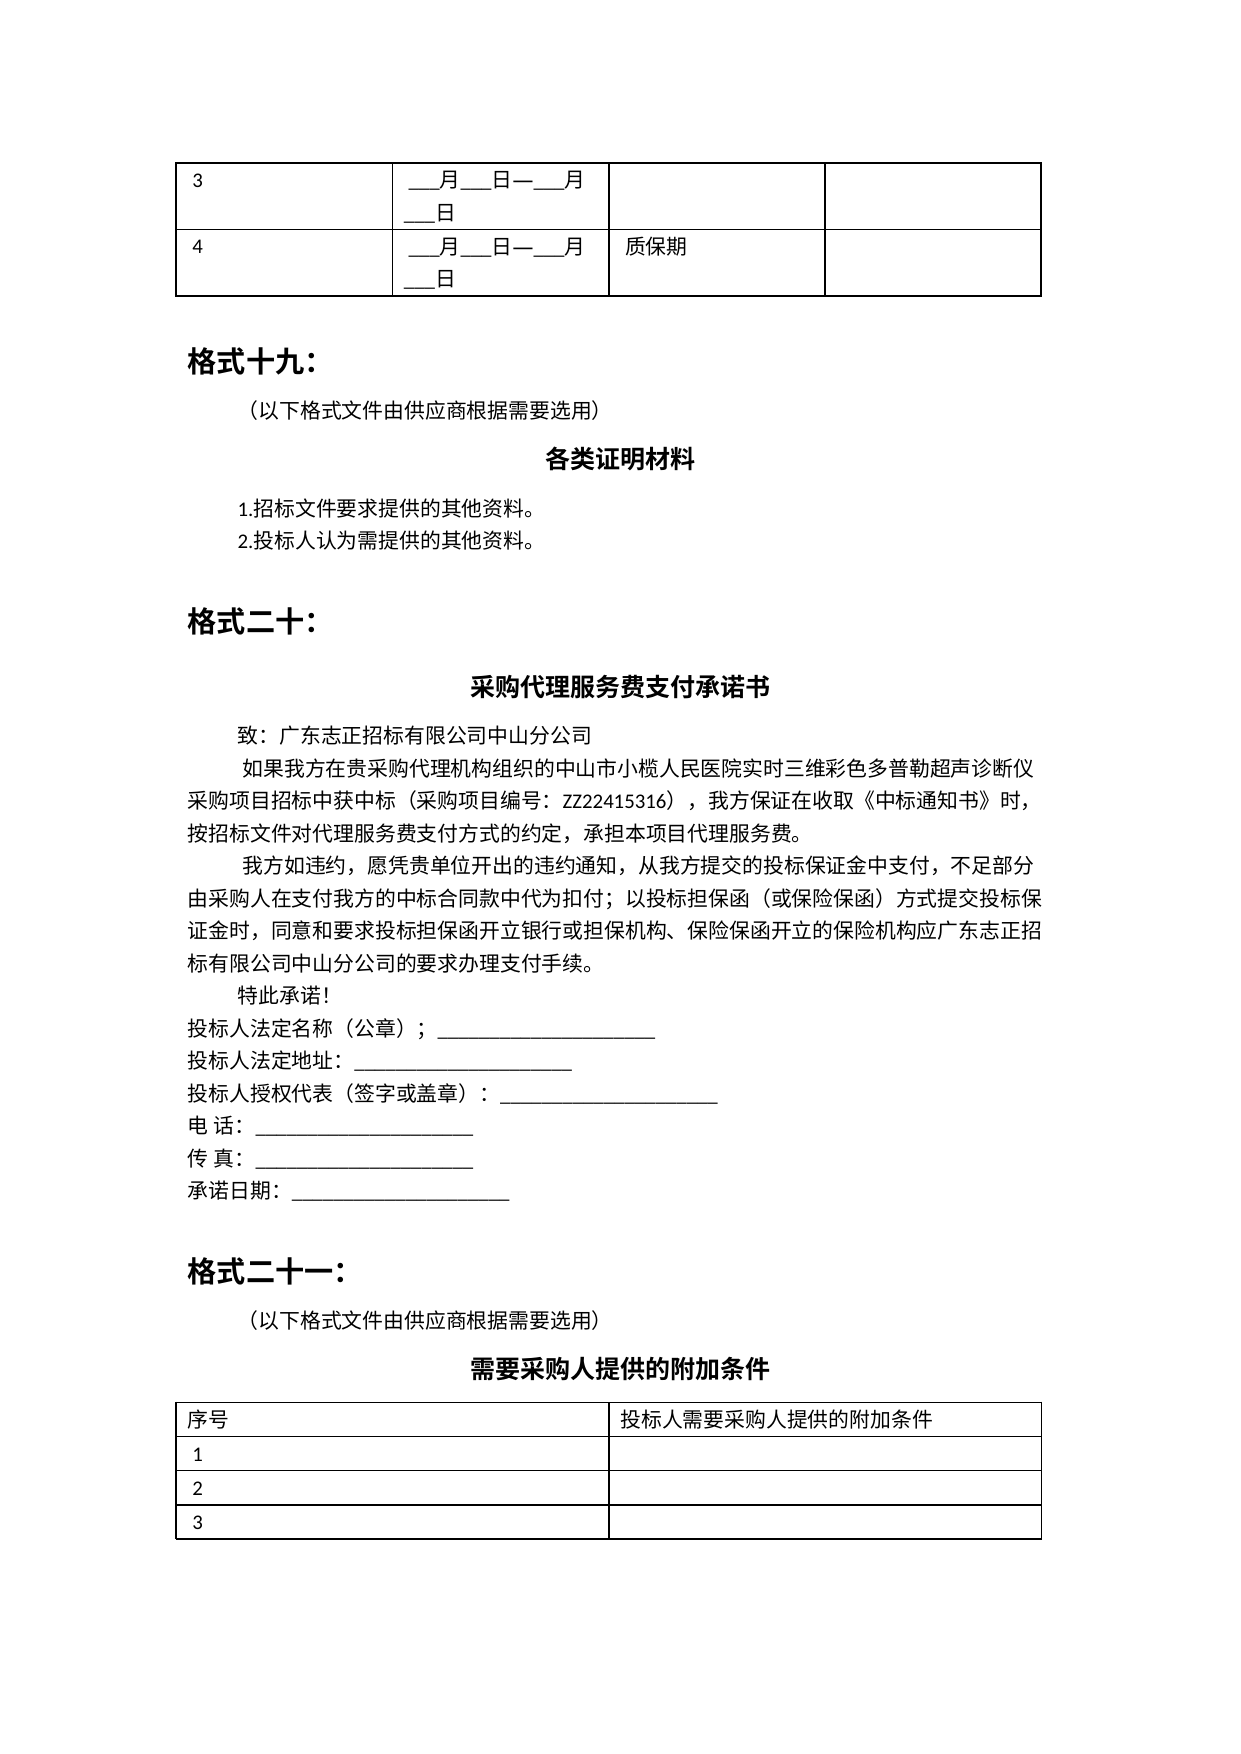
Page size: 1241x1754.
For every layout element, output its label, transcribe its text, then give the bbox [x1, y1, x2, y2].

text 我方如违约，愿凭贵单位开出的违约通知，从我方提交的投标保证金中支付，不足部分由采购人在支付我方的中标合同款中代为扣付；以投标担保函（或保险保函）方式提交投标保证金时，同意和要求投标担保函开立银行或担保机构、保险保函开立的保险机构应广东志正招标有限公司中山分公司的要求办理支付手续。 [187, 849, 1053, 979]
text （以下格式文件由供应商根据需要选用） [187, 394, 1053, 427]
table_cell [826, 164, 1040, 228]
table_cell 质保期 [610, 230, 824, 295]
text 如果我方在贵采购代理机构组织的中山市小榄人民医院实时三维彩色多普勒超声诊断仪采购项目招标中获中标（采购项目编号：ZZ22415316），我方保证在收取《中标通知书》时，按招标文件对代理服务费支付方式的约定，承担本项目代理服务费。 [187, 752, 1053, 849]
text （以下格式文件由供应商根据需要选用） [187, 1304, 1053, 1337]
table_header 投标人需要采购人提供的附加条件 [610, 1403, 1041, 1436]
text 传 真：_____________________ [187, 1142, 1053, 1174]
text 投标人法定地址：_____________________ [187, 1044, 1053, 1077]
table_cell 1 [177, 1437, 608, 1470]
table_cell 3 [177, 164, 392, 228]
text 1.招标文件要求提供的其他资料。 [187, 492, 1053, 524]
table_cell [610, 164, 824, 228]
text 承诺日期：_____________________ [187, 1174, 1053, 1207]
table_cell 3 [177, 1506, 608, 1538]
text 各类证明材料 [187, 427, 1053, 492]
table_cell ___月___日—___月___日 [393, 230, 608, 295]
text 2.投标人认为需提供的其他资料。 [187, 524, 1053, 557]
text 致：广东志正招标有限公司中山分公司 [187, 719, 1053, 752]
table_cell [610, 1471, 1041, 1504]
text 投标人授权代表（签字或盖章）：_____________________ [187, 1077, 1053, 1109]
text 格式二十： [187, 589, 1053, 654]
table_header 序号 [177, 1403, 608, 1436]
text 采购代理服务费支付承诺书 [187, 654, 1053, 719]
text 格式二十一： [187, 1239, 1053, 1304]
table_cell ___月___日—___月___日 [393, 164, 608, 228]
text 特此承诺！ [187, 979, 1053, 1012]
table_cell 2 [177, 1471, 608, 1504]
text 格式十九： [187, 329, 1053, 394]
table_cell [826, 230, 1040, 295]
table_cell [610, 1437, 1041, 1470]
table_cell [610, 1506, 1041, 1538]
text 需要采购人提供的附加条件 [187, 1337, 1053, 1402]
text 投标人法定名称（公章）；_____________________ [187, 1012, 1053, 1044]
table_cell 4 [177, 230, 392, 295]
text 电 话：_____________________ [187, 1109, 1053, 1142]
